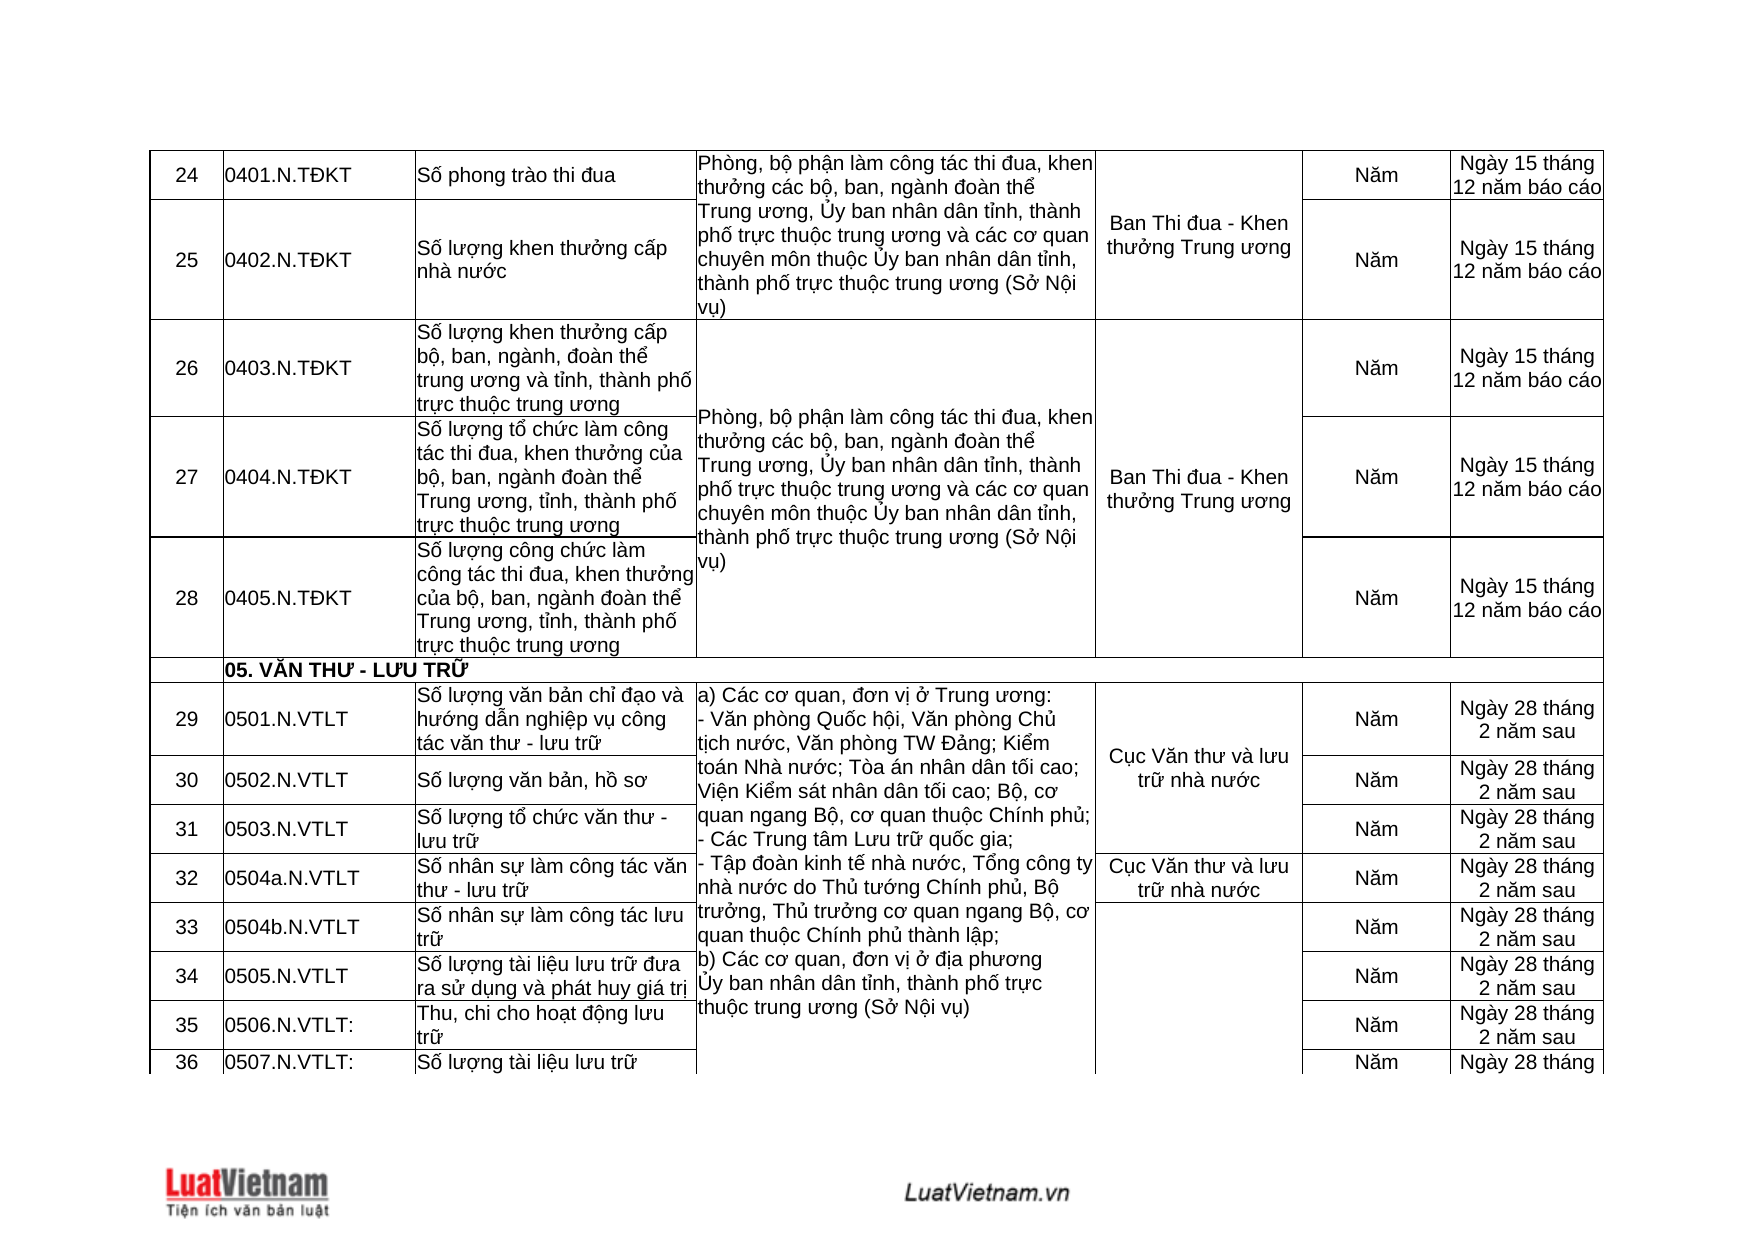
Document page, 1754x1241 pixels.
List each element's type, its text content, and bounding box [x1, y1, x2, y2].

table_cell Năm [1303, 756, 1450, 804]
table_cell Cục Văn thư và lưu trữ nhà nước [1096, 854, 1302, 902]
table_cell 0506.N.VTLT: [224, 1001, 415, 1049]
table_cell Phòng, bộ phận làm công tác thi đua, khen thưởng các bộ, ban, ngành đoàn thể Trung ương, Ủy ban nhân dân tỉnh, thành phố trực thuộc trung ương và các cơ quan chuyên môn thuộc Ủy ban nhân dân tỉnh, thành phố trực thuộc trung ương (Sở Nội vụ) [697, 320, 1095, 657]
table_cell [151, 658, 223, 682]
table_cell 24 [151, 151, 223, 199]
table_cell 32 [151, 854, 223, 902]
table_cell 29 [151, 683, 223, 755]
table_cell 34 [151, 952, 223, 1000]
table_cell 0402.N.TĐKT [224, 200, 415, 319]
table_cell 0404.N.TĐKT [224, 417, 415, 536]
table_cell Năm [1303, 805, 1450, 853]
table_cell Ngày 28 tháng 2 năm sau [1451, 854, 1603, 902]
table_cell Ban Thi đua - Khen thưởng Trung ương [1096, 320, 1302, 657]
table_cell Năm [1303, 854, 1450, 902]
table_cell Phòng, bộ phận làm công tác thi đua, khen thưởng các bộ, ban, ngành đoàn thể Trung ương, Ủy ban nhân dân tỉnh, thành phố trực thuộc trung ương và các cơ quan chuyên môn thuộc Ủy ban nhân dân tỉnh, thành phố trực thuộc trung ương (Sở Nội vụ) [697, 151, 1095, 319]
table_cell 27 [151, 417, 223, 536]
table_cell 0405.N.TĐKT [224, 538, 415, 657]
table_cell Số lượng văn bản chỉ đạo và hướng dẫn nghiệp vụ công tác văn thư - lưu trữ [416, 683, 696, 755]
table_cell Cục Văn thư và lưu trữ nhà nước [1096, 683, 1302, 853]
table_cell 36 [151, 1050, 223, 1074]
table_cell [1096, 903, 1302, 1074]
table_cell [416, 1050, 696, 1074]
table_cell 0504a.N.VTLT [224, 854, 415, 902]
table_cell 30 [151, 756, 223, 804]
table_cell 0401.N.TĐKT [224, 151, 415, 199]
table_cell 0503.N.VTLT [224, 805, 415, 853]
table_cell Ngày 15 tháng 12 năm báo cáo [1451, 151, 1603, 199]
picture [150, 1146, 1089, 1241]
table_cell Ngày 28 tháng 2 năm sau [1451, 683, 1603, 755]
table_cell Số lượng tổ chức làm công tác thi đua, khen thưởng của bộ, ban, ngành đoàn thể Trung ương, tỉnh, thành phố trực thuộc trung ương [416, 417, 696, 536]
table_cell Số lượng tổ chức văn thư - lưu trữ [416, 805, 696, 853]
table_cell Số nhân sự làm công tác văn thư - lưu trữ [416, 854, 696, 902]
table_cell Năm [1303, 417, 1450, 536]
table_cell Số lượng khen thưởng cấp bộ, ban, ngành, đoàn thể trung ương và tỉnh, thành phố trực thuộc trung ương [416, 320, 696, 416]
table_cell 0403.N.TĐKT [224, 320, 415, 416]
table_cell Ngày 15 tháng 12 năm báo cáo [1451, 538, 1603, 657]
table_cell Ngày 15 tháng 12 năm báo cáo [1451, 200, 1603, 319]
table_cell Ngày 15 tháng 12 năm báo cáo [1451, 417, 1603, 536]
table_cell Năm [1303, 151, 1450, 199]
table_cell Năm [1303, 538, 1450, 657]
table_cell 0502.N.VTLT [224, 756, 415, 804]
table_cell Năm [1303, 683, 1450, 755]
table_cell Số lượng khen thưởng cấp nhà nước [416, 200, 696, 319]
table_cell Năm [1303, 903, 1450, 951]
table_cell Ngày 28 tháng 2 năm sau [1451, 952, 1603, 1000]
table_cell Ngày 28 tháng 2 năm sau [1451, 756, 1603, 804]
table_cell a) Các cơ quan, đơn vị ở Trung ương: - Văn phòng Quốc hội, Văn phòng Chủ tịch nước, Văn phòng TW Đảng; Kiểm toán Nhà nước; Tòa án nhân dân tối cao; Viện Kiểm sát nhân dân tối cao; Bộ, cơ quan ngang Bộ, cơ quan thuộc Chính phủ; - Các Trung tâm Lưu trữ quốc gia; - Tập đoàn kinh tế nhà nước, Tổng công ty nhà nước do Thủ tướng Chính phủ, Bộ trưởng, Thủ trưởng cơ quan ngang Bộ, cơ quan thuộc Chính phủ thành lập; b) Các cơ quan, đơn vị ở địa phương Ủy ban nhân dân tỉnh, thành phố trực thuộc trung ương (Sở Nội vụ) [697, 683, 1095, 1074]
table_cell Năm [1303, 320, 1450, 416]
table_cell 25 [151, 200, 223, 319]
table_cell Số lượng tài liệu lưu trữ đưa ra sử dụng và phát huy giá trị [416, 952, 696, 1000]
table_cell 35 [151, 1001, 223, 1049]
table_cell Số nhân sự làm công tác lưu trữ [416, 903, 696, 951]
table_cell Ngày 15 tháng 12 năm báo cáo [1451, 320, 1603, 416]
table_cell Năm [1303, 1050, 1450, 1074]
table_cell Ngày 28 tháng 2 năm sau [1451, 903, 1603, 951]
table_cell Số phong trào thi đua [416, 151, 696, 199]
table_cell Ngày 28 tháng 2 năm sau [1451, 1001, 1603, 1049]
table_cell 0507.N.VTLT: [224, 1050, 415, 1074]
table_cell Ban Thi đua - Khen thưởng Trung ương [1096, 151, 1302, 319]
table_cell Thu, chi cho hoạt động lưu trữ [416, 1001, 696, 1049]
table_cell Năm [1303, 1001, 1450, 1049]
table_cell 28 [151, 538, 223, 657]
table_cell 31 [151, 805, 223, 853]
table_cell 0505.N.VTLT [224, 952, 415, 1000]
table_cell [1451, 1050, 1603, 1074]
table_cell Năm [1303, 200, 1450, 319]
table_cell 0501.N.VTLT [224, 683, 415, 755]
table_cell Số lượng công chức làm công tác thi đua, khen thưởng của bộ, ban, ngành đoàn thể Trung ương, tỉnh, thành phố trực thuộc trung ương [416, 538, 696, 657]
table_cell Số lượng văn bản, hồ sơ [416, 756, 696, 804]
table_cell 0504b.N.VTLT [224, 903, 415, 951]
table_cell Ngày 28 tháng 2 năm sau [1451, 805, 1603, 853]
table_cell 26 [151, 320, 223, 416]
table_cell 33 [151, 903, 223, 951]
table_cell 05. VĂN THƯ - LƯU TRỮ [224, 658, 1603, 682]
table_cell Năm [1303, 952, 1450, 1000]
